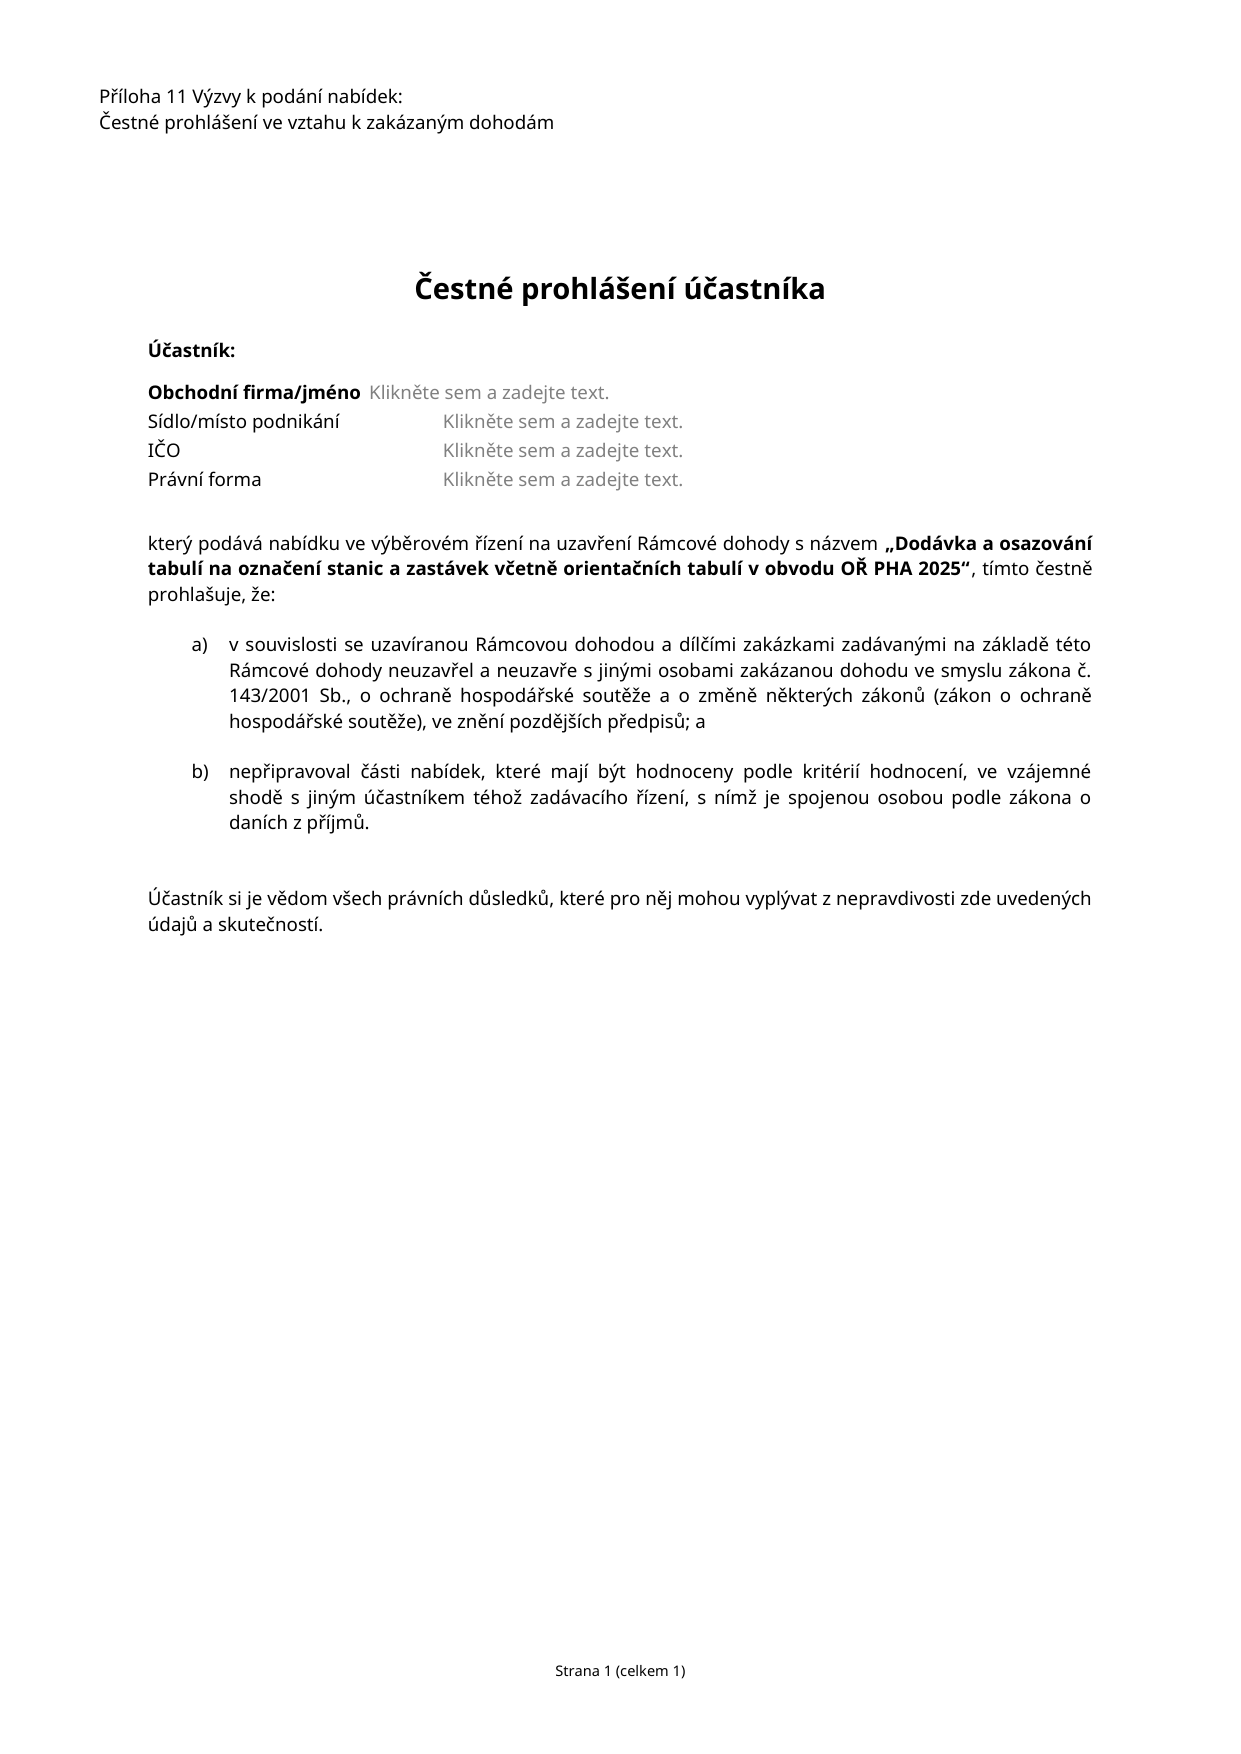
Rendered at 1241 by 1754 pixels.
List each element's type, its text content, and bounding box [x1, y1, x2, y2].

text IČO [148, 434, 1093, 463]
list v souvislosti se uzavíranou Rámcovou dohodou a dílčími zakázkami zadávanými na základě této Rámcové dohody neuzavřel a neuzavře s jinými osobami zakázanou dohodu ve smyslu zákona č. 143/2001 Sb., o ochraně hospodářské soutěže a o změně některých zákonů (zákon o ochraně hospodářské soutěže), ve znění pozdějších předpisů; a [191, 632, 1093, 734]
text Obchodní firma/jméno [148, 376, 1093, 405]
list nepřipravoval části nabídek, které mají být hodnoceny podle kritérií hodnocení, ve vzájemné shodě s jiným účastníkem téhož zadávacího řízení, s nímž je spojenou osobou podle zákona o daních z příjmů. [191, 759, 1093, 835]
text který podává nabídku ve výběrovém řízení na uzavření Rámcové dohody s názvem „Dodávka a osazování tabulí na označení stanic a zastávek včetně orientačních tabulí v obvodu OŘ PHA 2025“, tímto čestně prohlašuje, že: [148, 530, 1093, 607]
title Čestné prohlášení účastníka [148, 268, 1093, 308]
text Účastník: [148, 333, 1093, 364]
text Účastník si je vědom všech právních důsledků, které pro něj mohou vyplývat z nepravdivosti zde uvedených údajů a skutečností. [148, 886, 1093, 937]
text Právní forma [148, 463, 1093, 492]
text Sídlo/místo podnikání [148, 405, 1093, 434]
